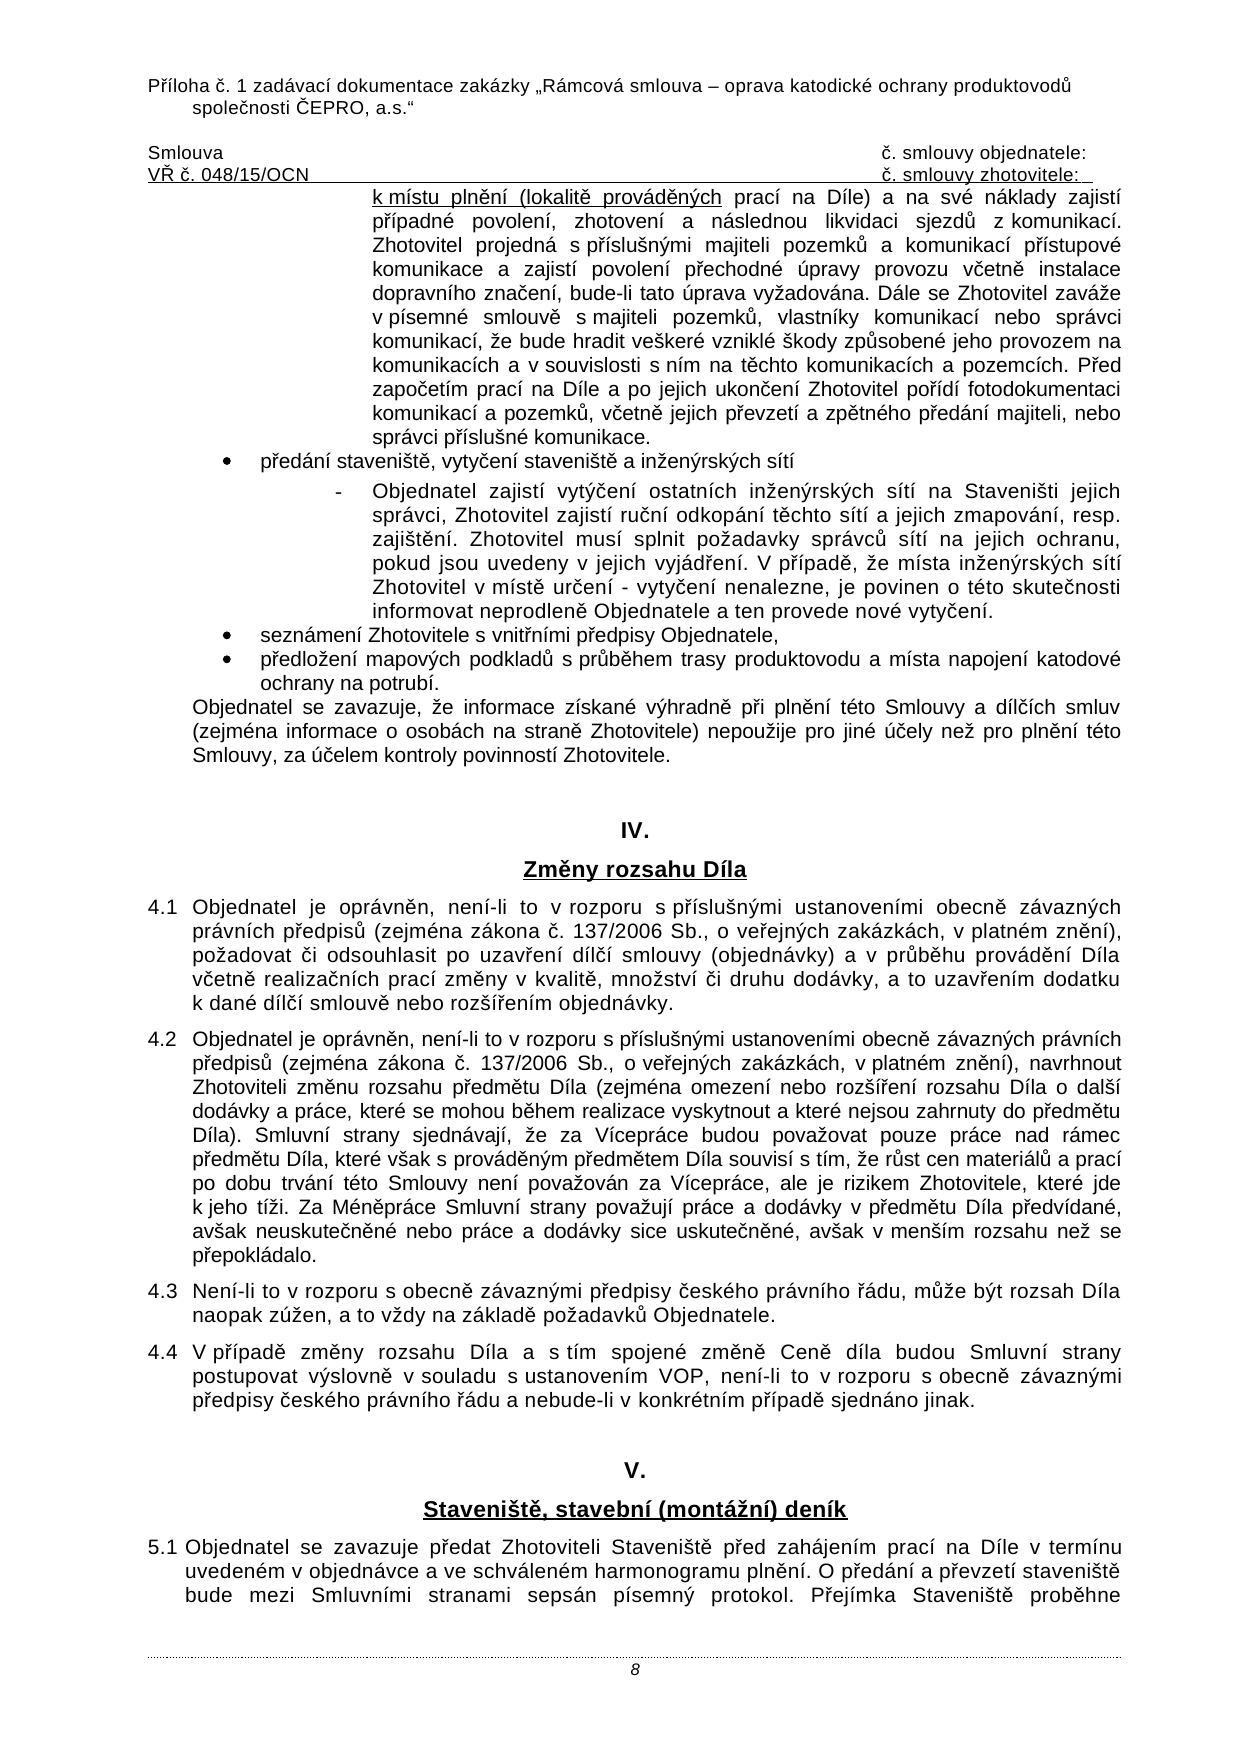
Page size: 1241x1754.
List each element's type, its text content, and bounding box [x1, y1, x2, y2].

text V. [148, 1457, 1122, 1483]
list Objednatel je oprávněn, není-li to v rozporu s příslušnými ustanoveními obecně závazných právních předpisů (zejména zákona č. 137/2006 Sb., o veřejných zakázkách, v platném znění), navrhnout Zhotoviteli změnu rozsahu předmětu Díla (zejména omezení nebo rozšíření rozsahu Díla o další dodávky a práce, které se mohou během realizace vyskytnout a které nejsou zahrnuty do předmětu Díla). Smluvní strany sjednávají, že za Vícepráce budou považovat pouze práce nad rámec předmětu Díla, které však s prováděným předmětem Díla souvisí s tím, že růst cen materiálů a prací po dobu trvání této Smlouvy není považován za Vícepráce, ale je rizikem Zhotovitele, které jde k jeho tíži. Za Méněpráce Smluvní strany považují práce a dodávky v předmětu Díla předvídané, avšak neuskutečněné nebo práce a dodávky sice uskutečněné, avšak v menším rozsahu než se přepokládalo. [148, 1027, 1122, 1267]
list V případě změny rozsahu Díla a s tím spojené změně Ceně díla budou Smluvní strany postupovat výslovně v souladu s ustanovením VOP, není-li to v rozporu s obecně závaznými předpisy českého právního řádu a nebude-li v konkrétním případě sjednáno jinak. [148, 1340, 1122, 1412]
list Objednatel zajistí vytýčení ostatních inženýrských sítí na Staveništi jejich správci, Zhotovitel zajistí ruční odkopání těchto sítí a jejich zmapování, resp. zajištění. Zhotovitel musí splnit požadavky správců sítí na jejich ochranu, pokud jsou uvedeny v jejich vyjádření. V případě, že místa inženýrských sítí Zhotovitel v místě určení - vytyčení nenalezne, je povinen o této skutečnosti informovat neprodleně Objednatele a ten provede nové vytyčení. [335, 479, 1122, 623]
text Objednatel se zavazuje, že informace získané výhradně při plnění této Smlouvy a dílčích smluv (zejména informace o osobách na straně Zhotovitele) nepoužije pro jiné účely než pro plnění této Smlouvy, za účelem kontroly povinností Zhotovitele. [192, 695, 1122, 767]
list předložení mapových podkladů s průběhem trasy produktovodu a místa napojení katodové ochrany na potrubí. [223, 647, 1122, 695]
list předání staveniště, vytyčení staveniště a inženýrských sítí [223, 449, 1122, 473]
subtitle Staveniště, stavební (montážní) deník [148, 1496, 1122, 1522]
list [335, 185, 1122, 449]
subtitle Změny rozsahu Díla [148, 856, 1122, 882]
list Není-li to v rozporu s obecně závaznými předpisy českého právního řádu, může být rozsah Díla naopak zúžen, a to vždy na základě požadavků Objednatele. [148, 1279, 1122, 1327]
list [148, 1534, 1122, 1606]
list seznámení Zhotovitele s vnitřními předpisy Objednatele, [223, 623, 1122, 647]
list Objednatel je oprávněn, není-li to v rozporu s příslušnými ustanoveními obecně závazných právních předpisů (zejména zákona č. 137/2006 Sb., o veřejných zakázkách, v platném znění), požadovat či odsouhlasit po uzavření dílčí smlouvy (objednávky) a v průběhu provádění Díla včetně realizačních prací změny v kvalitě, množství či druhu dodávky, a to uzavřením dodatku k dané dílčí smlouvě nebo rozšířením objednávky. [148, 895, 1122, 1015]
text IV. [148, 817, 1122, 844]
